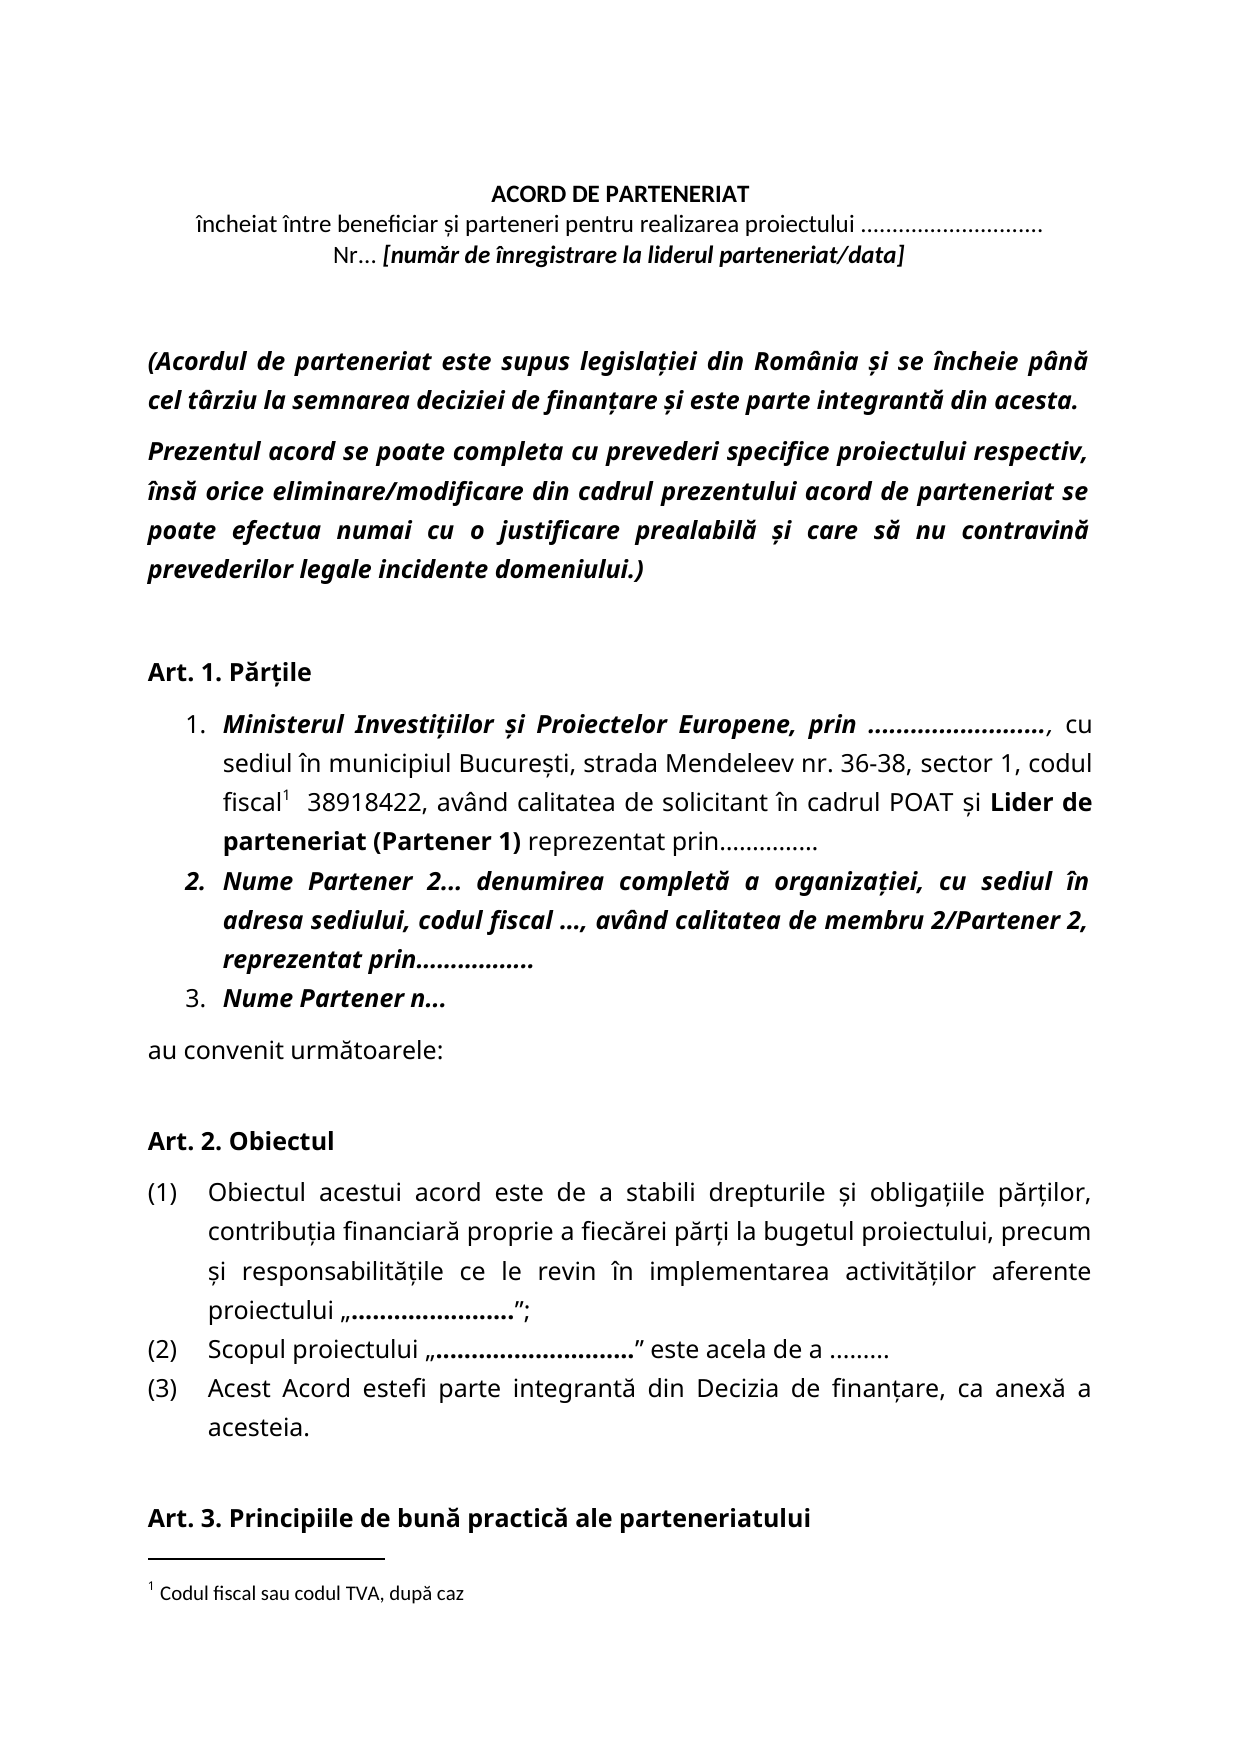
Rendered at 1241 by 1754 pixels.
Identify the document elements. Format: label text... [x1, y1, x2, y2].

list Obiectul acestui acord este de a stabili drepturile şi obligaţiile părţilor, contribuţia financiară proprie a fiecărei părţi la bugetul proiectului, precum şi responsabilităţile ce le revin în implementarea activităţilor aferente proiectului „.......................”; [148, 1175, 1093, 1326]
title ACORD DE PARTENERIAT [148, 178, 1093, 209]
text Nr... [număr de înregistrare la liderul parteneriat/data] [148, 239, 1093, 270]
list Ministerul Investițiilor și Proiectelor Europene, prin ........................., cu sediul în municipiul Bucureşti, strada Mendeleev nr. 36-38, sector 1, codul fiscal 38918422, având calitatea de solicitant în cadrul POAT și Lider de parteneriat (Partener 1) reprezentat prin…………… [185, 707, 1093, 858]
list Scopul proiectului „............................” este acela de a ......... [148, 1332, 1093, 1366]
list Nume Partener n... [185, 981, 1093, 1015]
text au convenit următoarele: [148, 1032, 1093, 1066]
subtitle Obiectul [148, 1123, 1093, 1157]
subtitle Părţile [148, 655, 1093, 689]
text (Acordul de parteneriat este supus legislației din România și se încheie până cel târziu la semnarea deciziei de finanțare și este parte integrantă din acesta. [148, 343, 1093, 416]
text încheiat între beneficiar și parteneri pentru realizarea proiectului ............................. [148, 209, 1093, 239]
text Art. 3. Principiile de bună practică ale parteneriatului [148, 1501, 1093, 1535]
list Acest Acord estefi parte integrantă din Decizia de finanţare, ca anexă a acesteia. [148, 1371, 1093, 1444]
list Nume Partener 2... denumirea completă a organizaţiei, cu sediul în adresa sediului, codul fiscal …, având calitatea de membru 2/Partener 2, reprezentat prin…………….. [185, 863, 1093, 976]
text Prezentul acord se poate completa cu prevederi specifice proiectului respectiv, însă orice eliminare/modificare din cadrul prezentului acord de parteneriat se poate efectua numai cu o justificare prealabilă și care să nu contravină prevederilor legale incidente domeniului.) [148, 434, 1093, 586]
